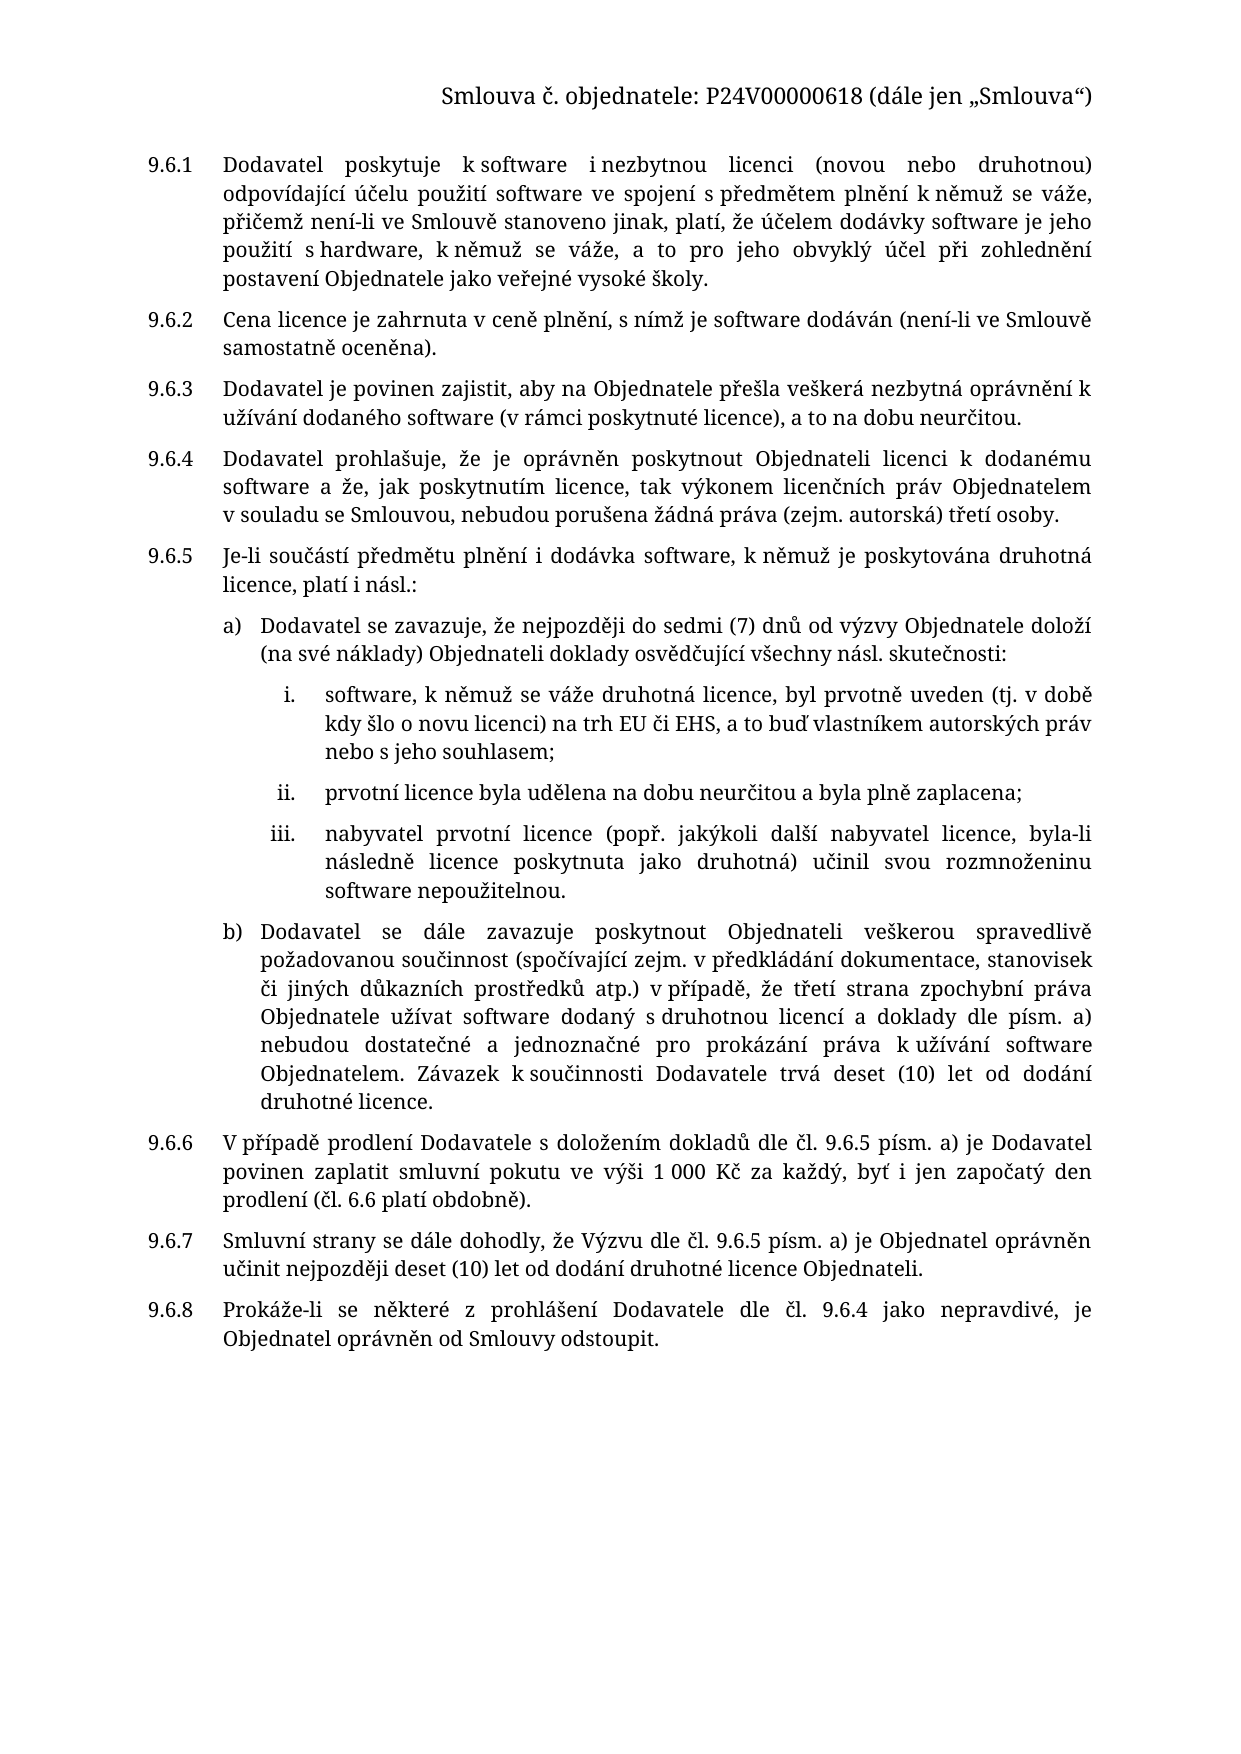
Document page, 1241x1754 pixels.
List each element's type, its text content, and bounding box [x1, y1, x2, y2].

list Dodavatel se dále zavazuje poskytnout Objednateli veškerou spravedlivě požadovanou součinnost (spočívající zejm. v předkládání dokumentace, stanovisek či jiných důkazních prostředků atp.) v případě, že třetí strana zpochybní práva Objednatele užívat software dodaný s druhotnou licencí a doklady dle písm. a) nebudou dostatečné a jednoznačné pro prokázání práva k užívání software Objednatelem. Závazek k součinnosti Dodavatele trvá deset (10) let od dodání druhotné licence. [223, 917, 1093, 1116]
list V případě prodlení Dodavatele s doložením dokladů dle čl. 9.6.5 písm. a) je Dodavatel povinen zaplatit smluvní pokutu ve výši 1 000 Kč za každý, byť i jen započatý den prodlení (čl. 6.6 platí obdobně). [148, 1128, 1093, 1214]
list Dodavatel se zavazuje, že nejpozději do sedmi (7) dnů od výzvy Objednatele doloží (na své náklady) Objednateli doklady osvědčující všechny násl. skutečnosti: [223, 611, 1093, 668]
list Prokáže-li se některé z prohlášení Dodavatele dle čl. 9.6.4 jako nepravdivé, je Objednatel oprávněn od Smlouvy odstoupit. [148, 1296, 1093, 1352]
list Dodavatel je povinen zajistit, aby na Objednatele přešla veškerá nezbytná oprávnění k užívání dodaného software (v rámci poskytnuté licence), a to na dobu neurčitou. [148, 374, 1093, 431]
list Dodavatel prohlašuje, že je oprávněn poskytnout Objednateli licenci k dodanému software a že, jak poskytnutím licence, tak výkonem licenčních práv Objednatelem v souladu se Smlouvou, nebudou porušena žádná práva (zejm. autorská) třetí osoby. [148, 444, 1093, 529]
list prvotní licence byla udělena na dobu neurčitou a byla plně zaplacena; [295, 778, 1093, 806]
list software, k němuž se váže druhotná licence, byl prvotně uveden (tj. v době kdy šlo o novu licenci) na trh EU či EHS, a to buď vlastníkem autorských práv nebo s jeho souhlasem; [295, 680, 1093, 766]
list nabyvatel prvotní licence (popř. jakýkoli další nabyvatel licence, byla-li následně licence poskytnuta jako druhotná) učinil svou rozmnoženinu software nepoužitelnou. [295, 819, 1093, 904]
list Smluvní strany se dále dohodly, že Výzvu dle čl. 9.6.5 písm. a) je Objednatel oprávněn učinit nejpozději deset (10) let od dodání druhotné licence Objednateli. [148, 1226, 1093, 1283]
list Cena licence je zahrnuta v ceně plnění, s nímž je software dodáván (není-li ve Smlouvě samostatně oceněna). [148, 305, 1093, 362]
list Dodavatel poskytuje k software i nezbytnou licenci (novou nebo druhotnou) odpovídající účelu použití software ve spojení s předmětem plnění k němuž se váže, přičemž není-li ve Smlouvě stanoveno jinak, platí, že účelem dodávky software je jeho použití s hardware, k němuž se váže, a to pro jeho obvyklý účel při zohlednění postavení Objednatele jako veřejné vysoké školy. [148, 150, 1093, 292]
list Je-li součástí předmětu plnění i dodávka software, k němuž je poskytována druhotná licence, platí i násl.: [148, 541, 1093, 598]
